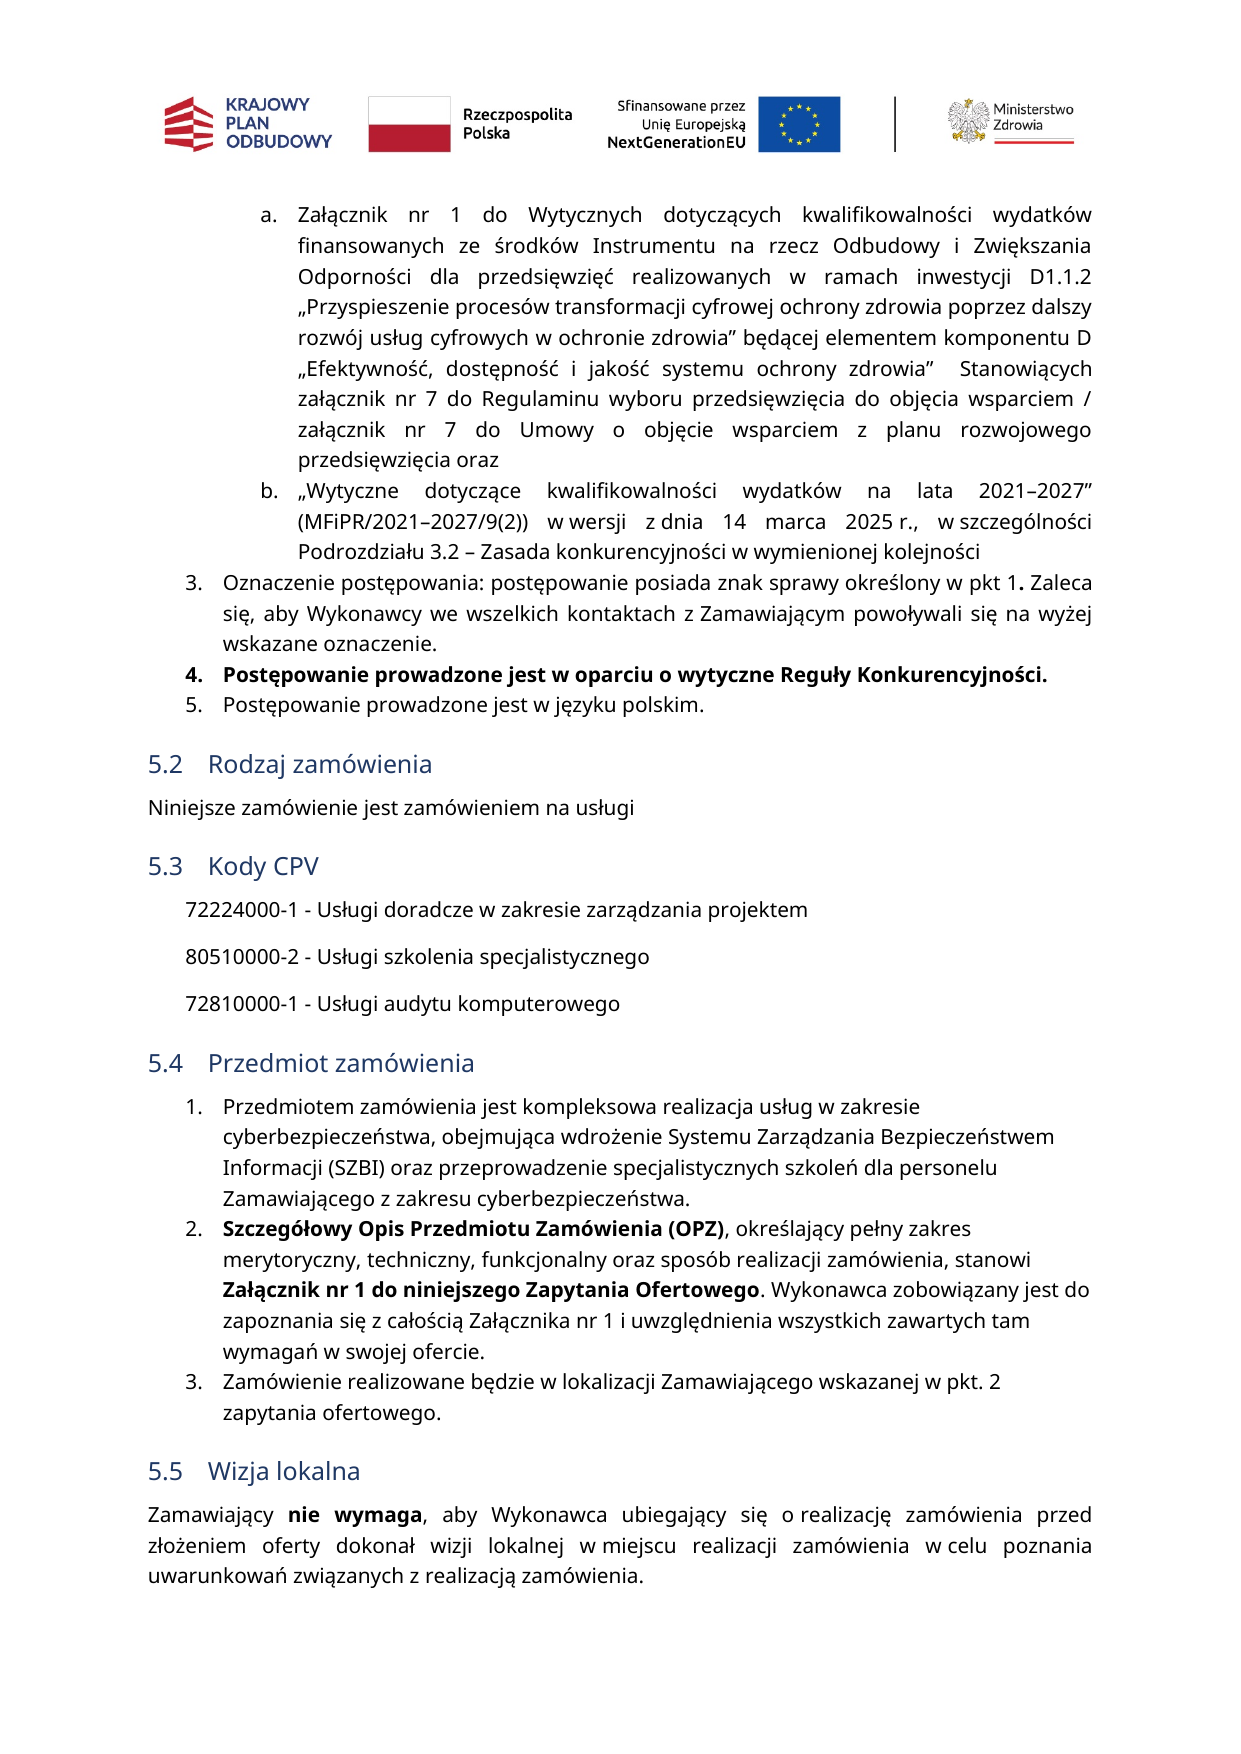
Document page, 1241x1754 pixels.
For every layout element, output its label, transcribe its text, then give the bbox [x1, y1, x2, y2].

list Zamówienie realizowane będzie w lokalizacji Zamawiającego wskazanej w pkt. 2 zapytania ofertowego. [185, 1367, 1093, 1426]
list Przedmiotem zamówienia jest kompleksowa realizacja usług w zakresie cyberbezpieczeństwa, obejmująca wdrożenie Systemu Zarządzania Bezpieczeństwem Informacji (SZBI) oraz przeprowadzenie specjalistycznych szkoleń dla personelu Zamawiającego z zakresu cyberbezpieczeństwa. [185, 1092, 1093, 1212]
list Postępowanie prowadzone jest w oparciu o wytyczne Reguły Konkurencyjności. [185, 660, 1093, 688]
list Oznaczenie postępowania: postępowanie posiada znak sprawy określony w pkt 1. Zaleca się, aby Wykonawcy we wszelkich kontaktach z Zamawiającym powoływali się na wyżej wskazane oznaczenie. [185, 568, 1093, 658]
text Niniejsze zamówienie jest zamówieniem na usługi [148, 793, 1093, 821]
subtitle Wizja lokalna [148, 1454, 1093, 1488]
subtitle Rodzaj zamówienia [148, 746, 1093, 780]
text Zamawiający nie wymaga, aby Wykonawca ubiegający się o realizację zamówienia przed złożeniem oferty dokonał wizji lokalnej w miejscu realizacji zamówienia w celu poznania uwarunkowań związanych z realizacją zamówienia. [148, 1500, 1093, 1590]
subtitle Przedmiot zamówienia [148, 1045, 1093, 1079]
picture [147, 73, 1093, 169]
list Szczegółowy Opis Przedmiotu Zamówienia (OPZ), określający pełny zakres merytoryczny, techniczny, funkcjonalny oraz sposób realizacji zamówienia, stanowi Załącznik nr 1 do niniejszego Zapytania Ofertowego. Wykonawca zobowiązany jest do zapoznania się z całością Załącznika nr 1 i uwzględnienia wszystkich zawartych tam wymagań w swojej ofercie. [185, 1214, 1093, 1365]
text 80510000-2 - Usługi szkolenia specjalistycznego [185, 942, 1093, 971]
text 72224000-1 - Usługi doradcze w zakresie zarządzania projektem [185, 895, 1093, 923]
subtitle Kody CPV [148, 848, 1093, 882]
text 72810000-1 - Usługi audytu komputerowego [185, 989, 1093, 1018]
list „Wytyczne dotyczące kwalifikowalności wydatków na lata 2021–2027” (MFiPR/2021–2027/9(2)) w wersji z dnia 14 marca 2025 r., w szczególności Podrozdziału 3.2 – Zasada konkurencyjności w wymienionej kolejności [260, 476, 1093, 566]
list Postępowanie prowadzone jest w języku polskim. [185, 691, 1093, 719]
list Załącznik nr 1 do Wytycznych dotyczących kwalifikowalności wydatków finansowanych ze środków Instrumentu na rzecz Odbudowy i Zwiększania Odporności dla przedsięwzięć realizowanych w ramach inwestycji D1.1.2 „Przyspieszenie procesów transformacji cyfrowej ochrony zdrowia poprzez dalszy rozwój usług cyfrowych w ochronie zdrowia” będącej elementem komponentu D „Efektywność, dostępność i jakość systemu ochrony zdrowia” Stanowiących załącznik nr 7 do Regulaminu wyboru przedsięwzięcia do objęcia wsparciem / załącznik nr 7 do Umowy o objęcie wsparciem z planu rozwojowego przedsięwzięcia oraz [260, 201, 1093, 474]
